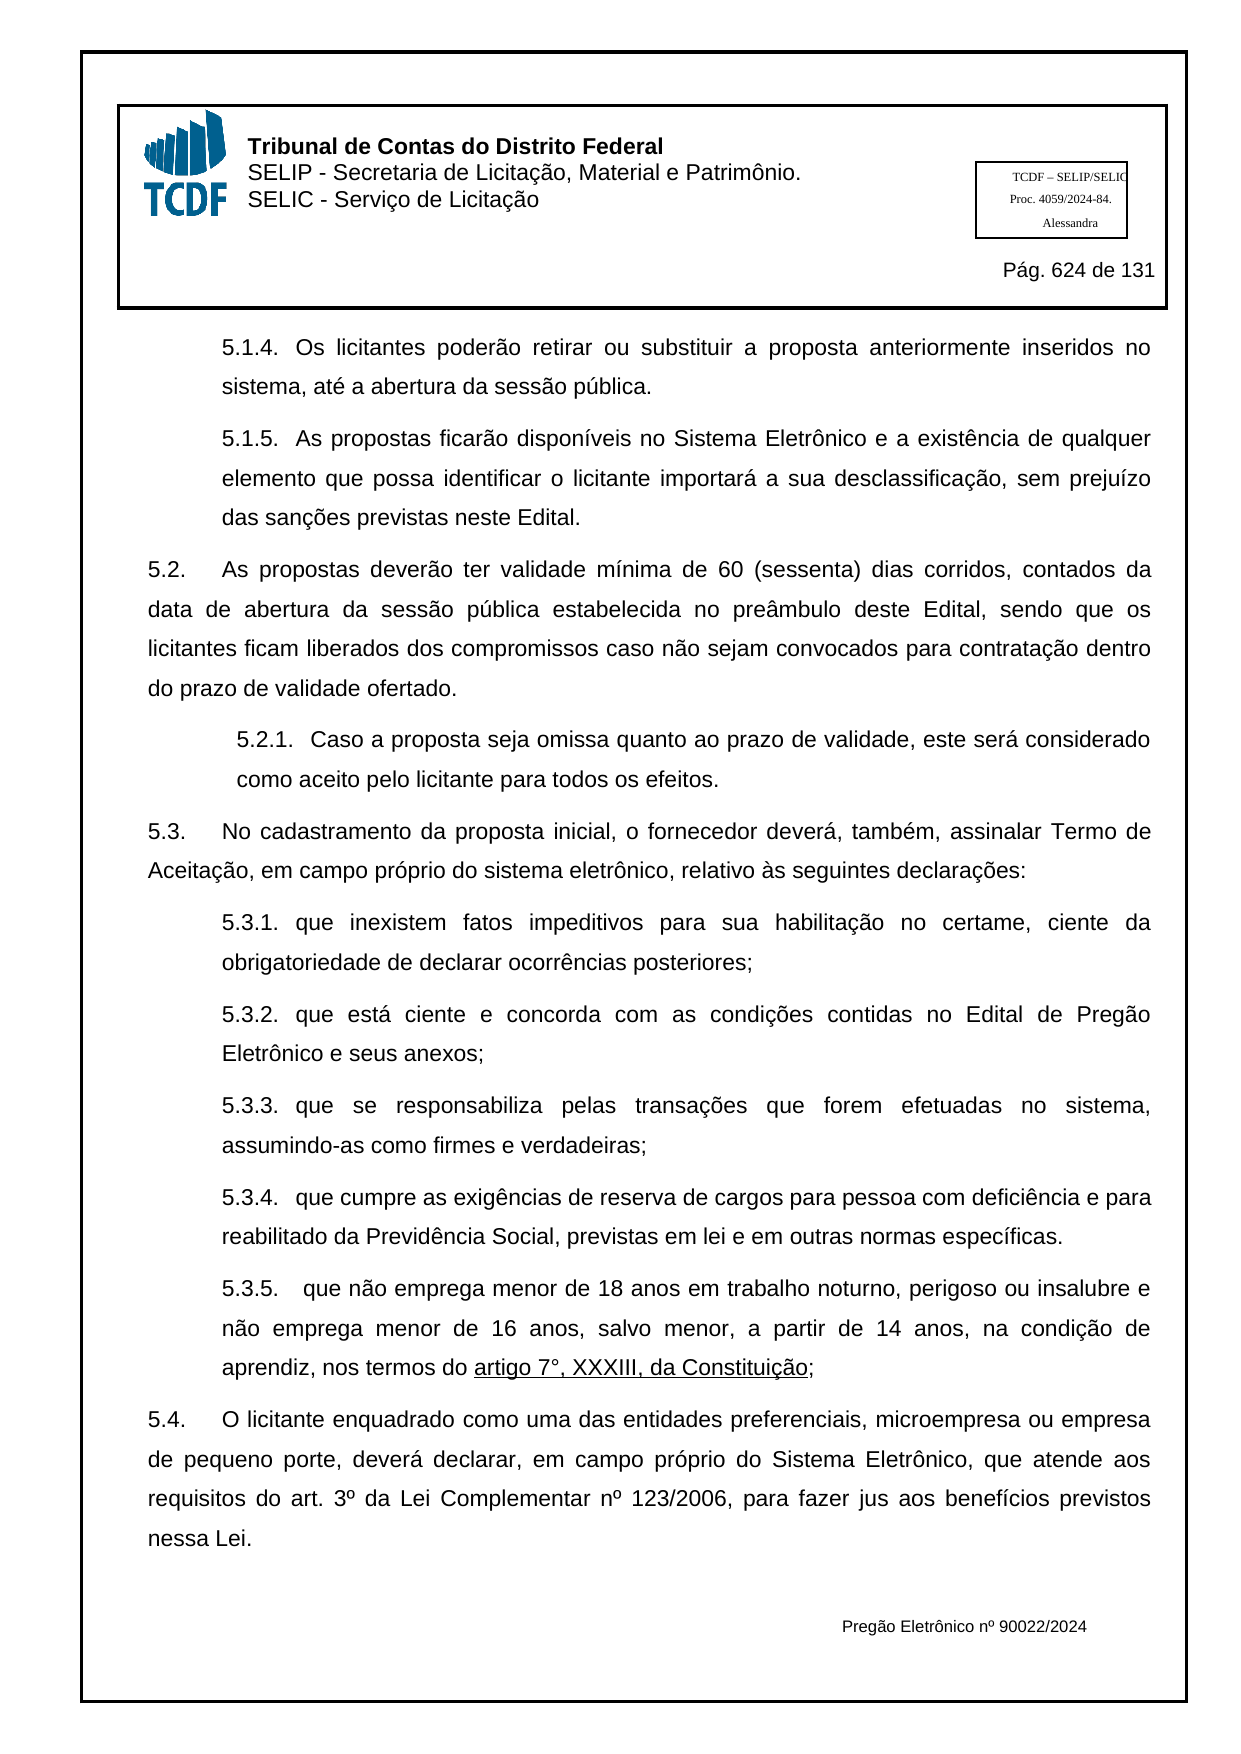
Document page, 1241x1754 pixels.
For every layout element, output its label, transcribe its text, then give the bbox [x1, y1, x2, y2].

text 5.2. As propostas deverão ter validade mínima de 60 (sessenta) dias corridos, contados da data de abertura da sessão pública estabelecida no preâmbulo deste Edital, sendo que os licitantes ficam liberados dos compromissos caso não sejam convocados para contratação dentro do prazo de validade ofertado. [148, 556, 1152, 701]
picture [129, 107, 241, 218]
text 5.3.4. que cumpre as exigências de reserva de cargos para pessoa com deficiência e para reabilitado da Previdência Social, previstas em lei e em outras normas específicas. [222, 1184, 1152, 1249]
text 5.3.5. que não emprega menor de 18 anos em trabalho noturno, perigoso ou insalubre e não emprega menor de 16 anos, salvo menor, a partir de 14 anos, na condição de aprendiz, nos termos do artigo 7°, XXXIII, da Constituição; [222, 1275, 1152, 1381]
text 5.4. O licitante enquadrado como uma das entidades preferenciais, microempresa ou empresa de pequeno porte, deverá declarar, em campo próprio do Sistema Eletrônico, que atende aos requisitos do art. 3º da Lei Complementar nº 123/2006, para fazer jus aos benefícios previstos nessa Lei. [148, 1406, 1152, 1551]
text 5.1.5. As propostas ficarão disponíveis no Sistema Eletrônico e a existência de qualquer elemento que possa identificar o licitante importará a sua desclassificação, sem prejuízo das sanções previstas neste Edital. [222, 425, 1152, 530]
text 5.3.3. que se responsabiliza pelas transações que forem efetuadas no sistema, assumindo-as como firmes e verdadeiras; [222, 1092, 1152, 1158]
text 5.1.4. Os licitantes poderão retirar ou substituir a proposta anteriormente inseridos no sistema, até a abertura da sessão pública. [222, 334, 1152, 399]
text 5.2.1. Caso a proposta seja omissa quanto ao prazo de validade, este será considerado como aceito pelo licitante para todos os efeitos. [236, 726, 1152, 792]
text 5.3. No cadastramento da proposta inicial, o fornecedor deverá, também, assinalar Termo de Aceitação, em campo próprio do sistema eletrônico, relativo às seguintes declarações: [148, 818, 1152, 884]
text 5.3.1. que inexistem fatos impeditivos para sua habilitação no certame, ciente da obrigatoriedade de declarar ocorrências posteriores; [222, 909, 1152, 975]
text 5.3.2. que está ciente e concorda com as condições contidas no Edital de Pregão Eletrônico e seus anexos; [222, 1001, 1152, 1067]
